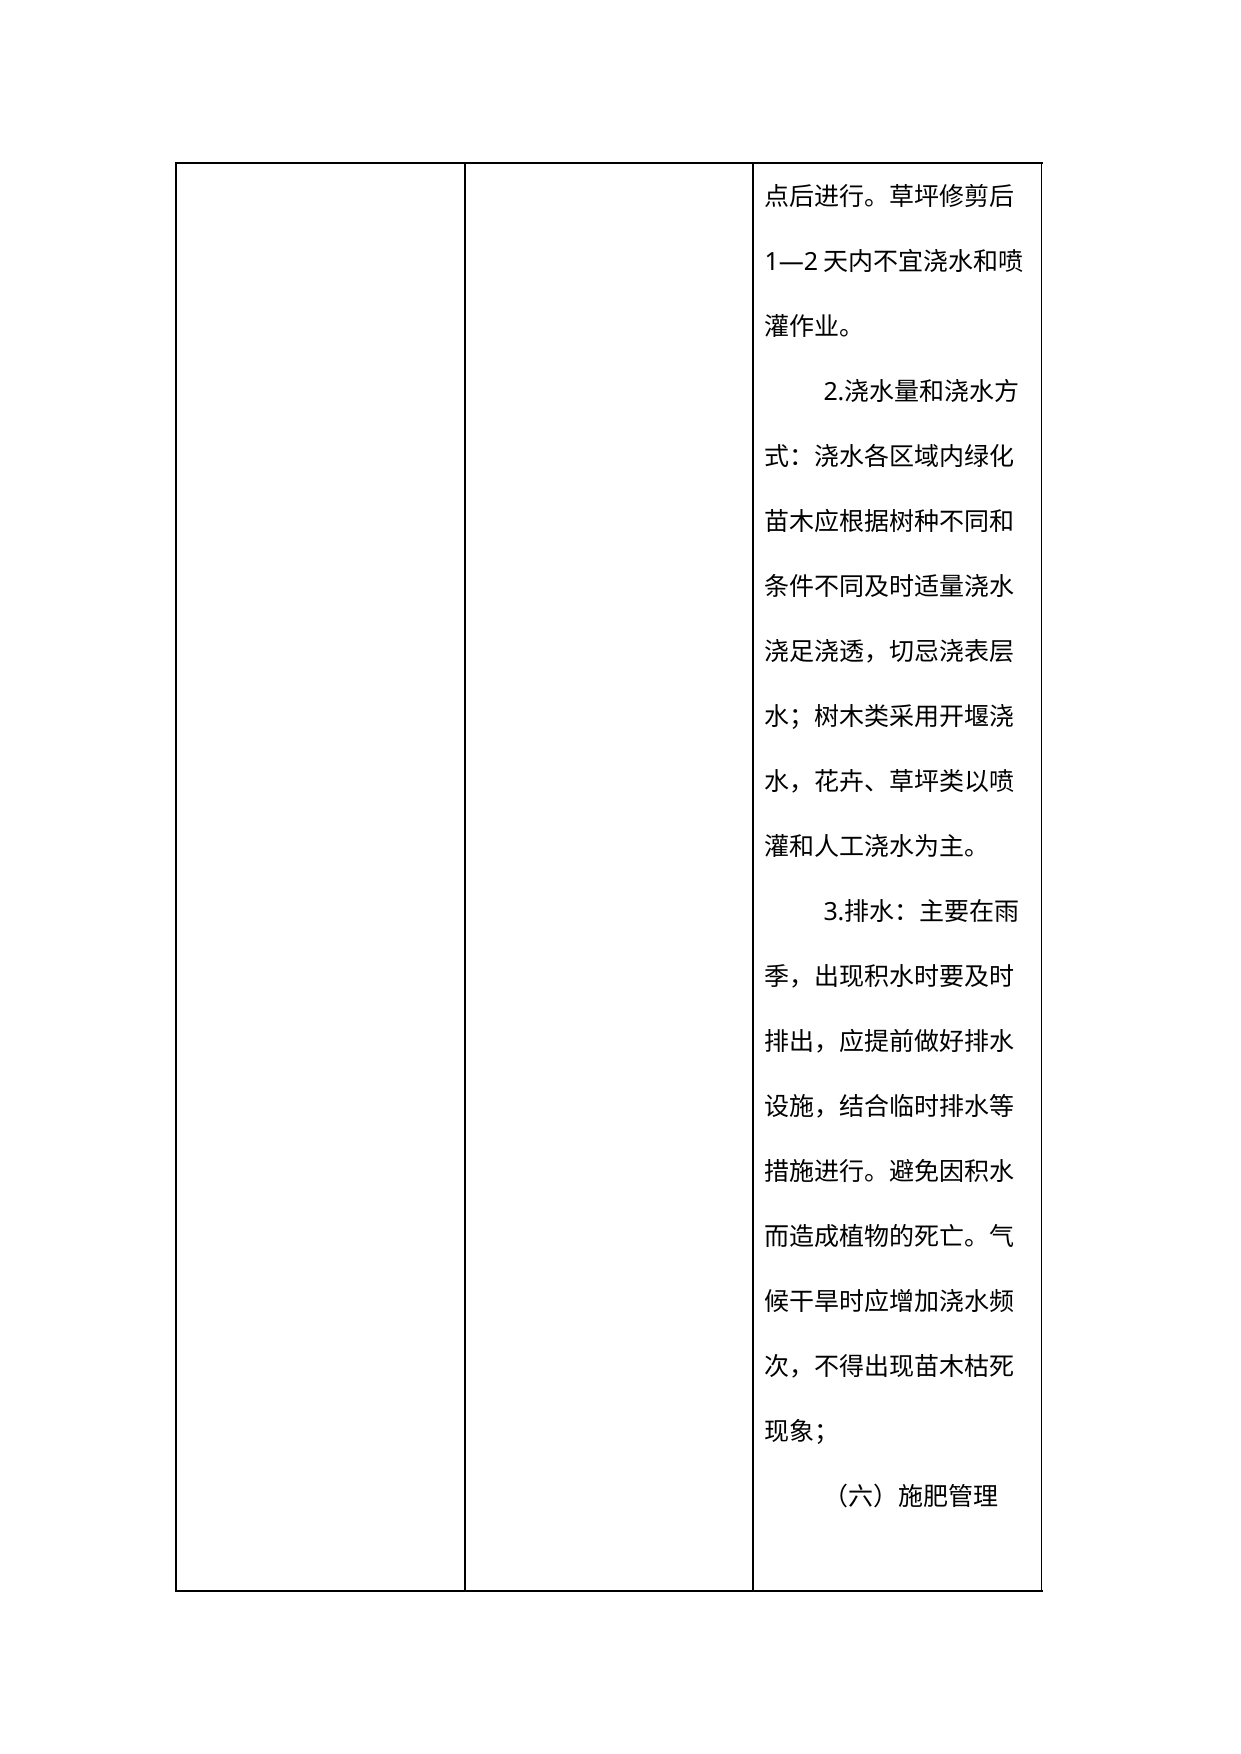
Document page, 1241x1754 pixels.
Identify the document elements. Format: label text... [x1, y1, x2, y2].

table_cell [466, 164, 752, 1590]
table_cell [754, 164, 1041, 1590]
table_cell 6 [177, 164, 464, 1590]
